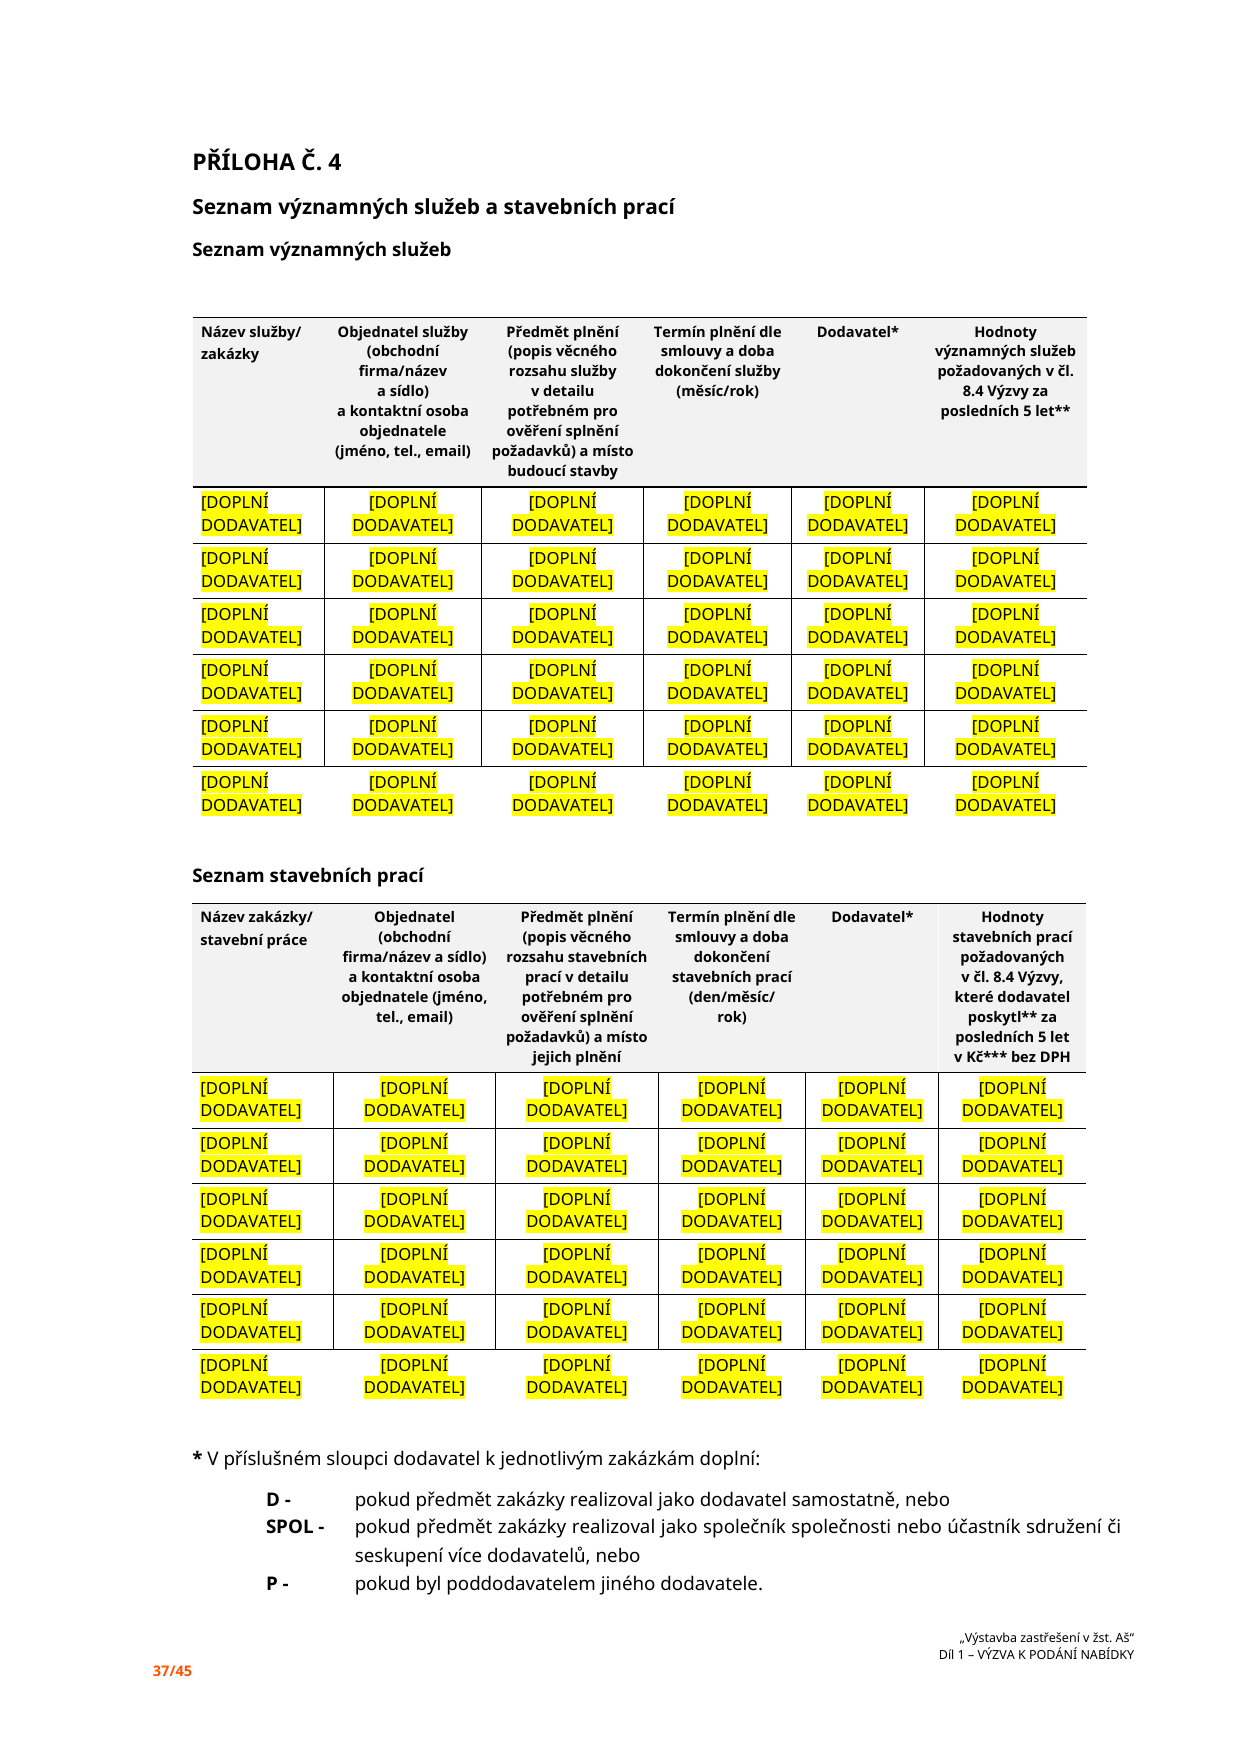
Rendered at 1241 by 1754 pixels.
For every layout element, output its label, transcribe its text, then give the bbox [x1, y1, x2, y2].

table_cell [DOPLNÍ DODAVATEL] [496, 1240, 658, 1294]
table_cell [DOPLNÍ DODAVATEL] [659, 1129, 805, 1183]
table_cell [DOPLNÍ DODAVATEL] [806, 1295, 938, 1349]
text Seznam významných služeb [192, 236, 1122, 262]
table_cell [DOPLNÍ DODAVATEL] [644, 655, 791, 710]
table_cell [DOPLNÍ DODAVATEL] [791, 767, 924, 822]
table_cell [DOPLNÍ DODAVATEL] [193, 767, 324, 822]
table_cell [DOPLNÍ DODAVATEL] [806, 1073, 938, 1128]
table_cell [DOPLNÍ DODAVATEL] [324, 767, 481, 822]
table_cell [DOPLNÍ DODAVATEL] [659, 1295, 805, 1349]
table_cell [DOPLNÍ DODAVATEL] [939, 1184, 1086, 1238]
table_cell [DOPLNÍ DODAVATEL] [333, 1350, 496, 1405]
table_cell [DOPLNÍ DODAVATEL] [925, 599, 1087, 654]
table_cell [DOPLNÍ DODAVATEL] [792, 544, 924, 598]
table_cell [DOPLNÍ DODAVATEL] [644, 767, 791, 822]
table_cell [DOPLNÍ DODAVATEL] [482, 711, 643, 766]
table_header Hodnoty stavebních prací požadovaných v čl. 8.4 Výzvy, které dodavatel poskytl** za posledních 5 let v Kč*** bez DPH [939, 904, 1086, 1072]
text SPOL - pokud předmět zakázky realizoval jako společník společnosti nebo účastník sdružení či seskupení více dodavatelů, nebo [266, 1514, 1122, 1567]
table_cell [DOPLNÍ DODAVATEL] [496, 1350, 658, 1405]
table_cell [DOPLNÍ DODAVATEL] [192, 1184, 333, 1238]
table_cell [DOPLNÍ DODAVATEL] [496, 1129, 658, 1183]
table_header Objednatel služby (obchodní firma/název a sídlo) a kontaktní osoba objednatele (jméno, tel., email) [324, 318, 481, 486]
table_cell [DOPLNÍ DODAVATEL] [193, 544, 324, 598]
table_header Hodnoty významných služeb požadovaných v čl. 8.4 Výzvy za posledních 5 let** [924, 318, 1087, 486]
table_cell [DOPLNÍ DODAVATEL] [193, 655, 324, 710]
table_cell [DOPLNÍ DODAVATEL] [192, 1295, 333, 1349]
text Příloha č. 4 [192, 146, 1122, 177]
text D - pokud předmět zakázky realizoval jako dodavatel samostatně, nebo [266, 1486, 1122, 1511]
table_cell [DOPLNÍ DODAVATEL] [659, 1073, 805, 1128]
table_header Termín plnění dle smlouvy a doba dokončení služby (měsíc/rok) [644, 318, 791, 486]
table_cell [DOPLNÍ DODAVATEL] [644, 488, 791, 542]
table_cell [DOPLNÍ DODAVATEL] [792, 488, 924, 542]
table_header Dodavatel* [791, 318, 924, 486]
table_cell [DOPLNÍ DODAVATEL] [334, 1129, 495, 1183]
table_cell [DOPLNÍ DODAVATEL] [925, 544, 1087, 598]
table_cell [DOPLNÍ DODAVATEL] [792, 711, 924, 766]
table_cell [DOPLNÍ DODAVATEL] [325, 488, 481, 542]
text Seznam stavebních prací [192, 863, 1122, 888]
text * V příslušném sloupci dodavatel k jednotlivým zakázkám doplní: [192, 1445, 1122, 1471]
table_header Předmět plnění (popis věcného rozsahu stavebních prací v detailu potřebném pro ověření splnění požadavků) a místo jejich plnění [496, 904, 658, 1072]
table_cell [DOPLNÍ DODAVATEL] [192, 1240, 333, 1294]
table_header Název služby/ zakázky [193, 318, 324, 486]
table_cell [DOPLNÍ DODAVATEL] [644, 599, 791, 654]
table_cell [DOPLNÍ DODAVATEL] [496, 1073, 658, 1128]
table_cell [DOPLNÍ DODAVATEL] [925, 488, 1087, 542]
table_cell [DOPLNÍ DODAVATEL] [496, 1295, 658, 1349]
table_cell [DOPLNÍ DODAVATEL] [658, 1350, 806, 1405]
table_cell [DOPLNÍ DODAVATEL] [325, 544, 481, 598]
table_cell [DOPLNÍ DODAVATEL] [192, 1073, 333, 1128]
table_cell [DOPLNÍ DODAVATEL] [939, 1295, 1086, 1349]
table_cell [DOPLNÍ DODAVATEL] [481, 767, 644, 822]
table_cell [DOPLNÍ DODAVATEL] [334, 1184, 495, 1238]
table_header Termín plnění dle smlouvy a doba dokončení stavebních prací (den/měsíc/ rok) [658, 904, 806, 1072]
table_cell [DOPLNÍ DODAVATEL] [334, 1073, 495, 1128]
table_cell [DOPLNÍ DODAVATEL] [482, 488, 643, 542]
table_cell [DOPLNÍ DODAVATEL] [924, 767, 1087, 822]
table_cell [DOPLNÍ DODAVATEL] [192, 1129, 333, 1183]
table_cell [DOPLNÍ DODAVATEL] [806, 1129, 938, 1183]
table_cell [DOPLNÍ DODAVATEL] [925, 711, 1087, 766]
table_cell [DOPLNÍ DODAVATEL] [792, 655, 924, 710]
table_cell [DOPLNÍ DODAVATEL] [806, 1184, 938, 1238]
table_cell [DOPLNÍ DODAVATEL] [659, 1240, 805, 1294]
text Seznam významných služeb a stavebních prací [192, 192, 1122, 221]
table_cell [DOPLNÍ DODAVATEL] [939, 1129, 1086, 1183]
table_header Objednatel (obchodní firma/název a sídlo) a kontaktní osoba objednatele (jméno, tel., email) [333, 904, 496, 1072]
table_cell [DOPLNÍ DODAVATEL] [325, 599, 481, 654]
table_cell [DOPLNÍ DODAVATEL] [482, 544, 643, 598]
table_cell [DOPLNÍ DODAVATEL] [925, 655, 1087, 710]
table_cell [DOPLNÍ DODAVATEL] [482, 599, 643, 654]
table_cell [DOPLNÍ DODAVATEL] [193, 711, 324, 766]
table_cell [DOPLNÍ DODAVATEL] [939, 1350, 1086, 1405]
table_header Dodavatel* [806, 904, 938, 1072]
table_header Předmět plnění (popis věcného rozsahu služby v detailu potřebném pro ověření splnění požadavků) a místo budoucí stavby [481, 318, 644, 486]
table_cell [DOPLNÍ DODAVATEL] [644, 544, 791, 598]
table_cell [DOPLNÍ DODAVATEL] [806, 1240, 938, 1294]
table_header Název zakázky/ stavební práce [192, 904, 333, 1072]
table_cell [DOPLNÍ DODAVATEL] [939, 1240, 1086, 1294]
table_cell [DOPLNÍ DODAVATEL] [659, 1184, 805, 1238]
table_cell [DOPLNÍ DODAVATEL] [496, 1184, 658, 1238]
table_cell [DOPLNÍ DODAVATEL] [193, 599, 324, 654]
table_cell [DOPLNÍ DODAVATEL] [193, 488, 324, 542]
table_cell [DOPLNÍ DODAVATEL] [792, 599, 924, 654]
table_cell [DOPLNÍ DODAVATEL] [325, 711, 481, 766]
table_cell [DOPLNÍ DODAVATEL] [939, 1073, 1086, 1128]
table_cell [DOPLNÍ DODAVATEL] [644, 711, 791, 766]
table_cell [DOPLNÍ DODAVATEL] [334, 1240, 495, 1294]
table_cell [DOPLNÍ DODAVATEL] [325, 655, 481, 710]
table_cell [DOPLNÍ DODAVATEL] [482, 655, 643, 710]
table_cell [DOPLNÍ DODAVATEL] [806, 1350, 938, 1405]
table_cell [DOPLNÍ DODAVATEL] [192, 1350, 333, 1405]
table_cell [DOPLNÍ DODAVATEL] [334, 1295, 495, 1349]
text P - pokud byl poddodavatelem jiného dodavatele. [266, 1570, 1122, 1595]
